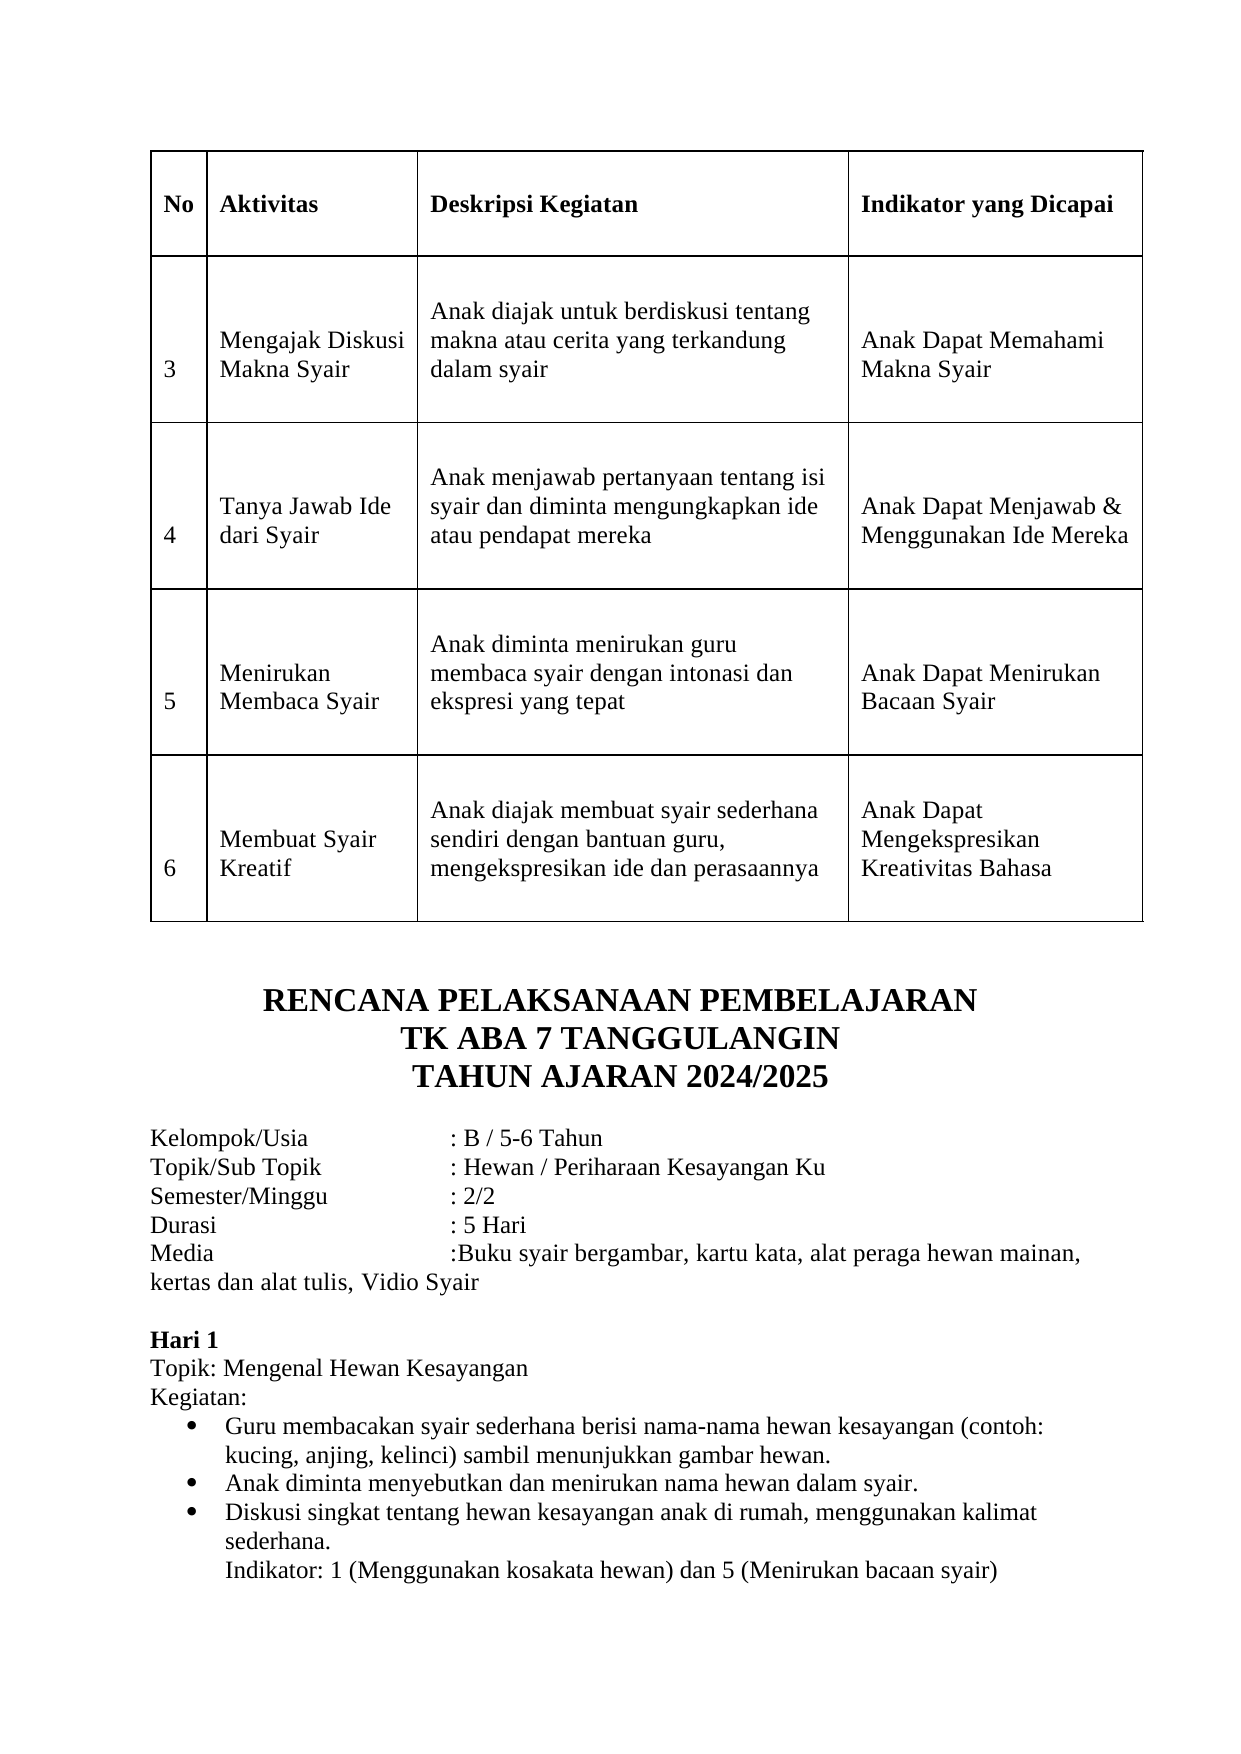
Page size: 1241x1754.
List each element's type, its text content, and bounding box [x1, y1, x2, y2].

list Anak diminta menyebutkan dan menirukan nama hewan dalam syair. [187, 1468, 1090, 1497]
text Topik/Sub Topik : Hewan / Periharaan Kesayangan Ku [150, 1152, 1090, 1181]
table_cell 5 [152, 590, 206, 754]
table_cell Membuat Syair Kreatif [208, 756, 417, 921]
table_cell Anak Dapat Menjawab & Menggunakan Ide Mereka [849, 423, 1142, 588]
table_cell Anak Dapat Mengekspresikan Kreativitas Bahasa [849, 756, 1142, 921]
text Hari 1 [150, 1325, 1090, 1353]
table_cell Anak diajak membuat syair sederhana sendiri dengan bantuan guru, mengekspresikan ide dan perasaannya [418, 756, 848, 921]
text TK ABA 7 TANGGULANGIN [150, 1018, 1090, 1056]
table_cell Anak Dapat Memahami Makna Syair [849, 257, 1142, 422]
text RENCANA PELAKSANAAN PEMBELAJARAN [150, 980, 1090, 1018]
table_cell Tanya Jawab Ide dari Syair [208, 423, 417, 588]
table_cell Mengajak Diskusi Makna Syair [208, 257, 417, 422]
text Semester/Minggu : 2/2 [150, 1181, 1090, 1210]
table_header Indikator yang Dicapai [849, 152, 1142, 255]
table_cell Menirukan Membaca Syair [208, 590, 417, 754]
text TAHUN AJARAN 2024/2025 [150, 1056, 1090, 1095]
text Kelompok/Usia : B / 5-6 Tahun [150, 1123, 1090, 1152]
list Guru membacakan syair sederhana berisi nama-nama hewan kesayangan (contoh: kucing, anjing, kelinci) sambil menunjukkan gambar hewan. [187, 1411, 1090, 1468]
table_header No [152, 152, 206, 255]
table_header Aktivitas [208, 152, 417, 255]
text Topik: Mengenal Hewan Kesayangan Kegiatan: [150, 1353, 1090, 1411]
table_cell 3 [152, 257, 206, 422]
list Diskusi singkat tentang hewan kesayangan anak di rumah, menggunakan kalimat sederhana. Indikator: 1 (Menggunakan kosakata hewan) dan 5 (Menirukan bacaan syair) [187, 1497, 1090, 1583]
table_cell Anak diajak untuk berdiskusi tentang makna atau cerita yang terkandung dalam syair [418, 257, 848, 422]
table_cell Anak menjawab pertanyaan tentang isi syair dan diminta mengungkapkan ide atau pendapat mereka [418, 423, 848, 588]
text Media :Buku syair bergambar, kartu kata, alat peraga hewan mainan, kertas dan alat tulis, Vidio Syair [150, 1238, 1090, 1296]
text Durasi : 5 Hari [150, 1210, 1090, 1238]
table_cell Anak diminta menirukan guru membaca syair dengan intonasi dan ekspresi yang tepat [418, 590, 848, 754]
table_cell Anak Dapat Menirukan Bacaan Syair [849, 590, 1142, 754]
table_cell 6 [152, 756, 206, 921]
table_cell 4 [152, 423, 206, 588]
table_header Deskripsi Kegiatan [418, 152, 848, 255]
